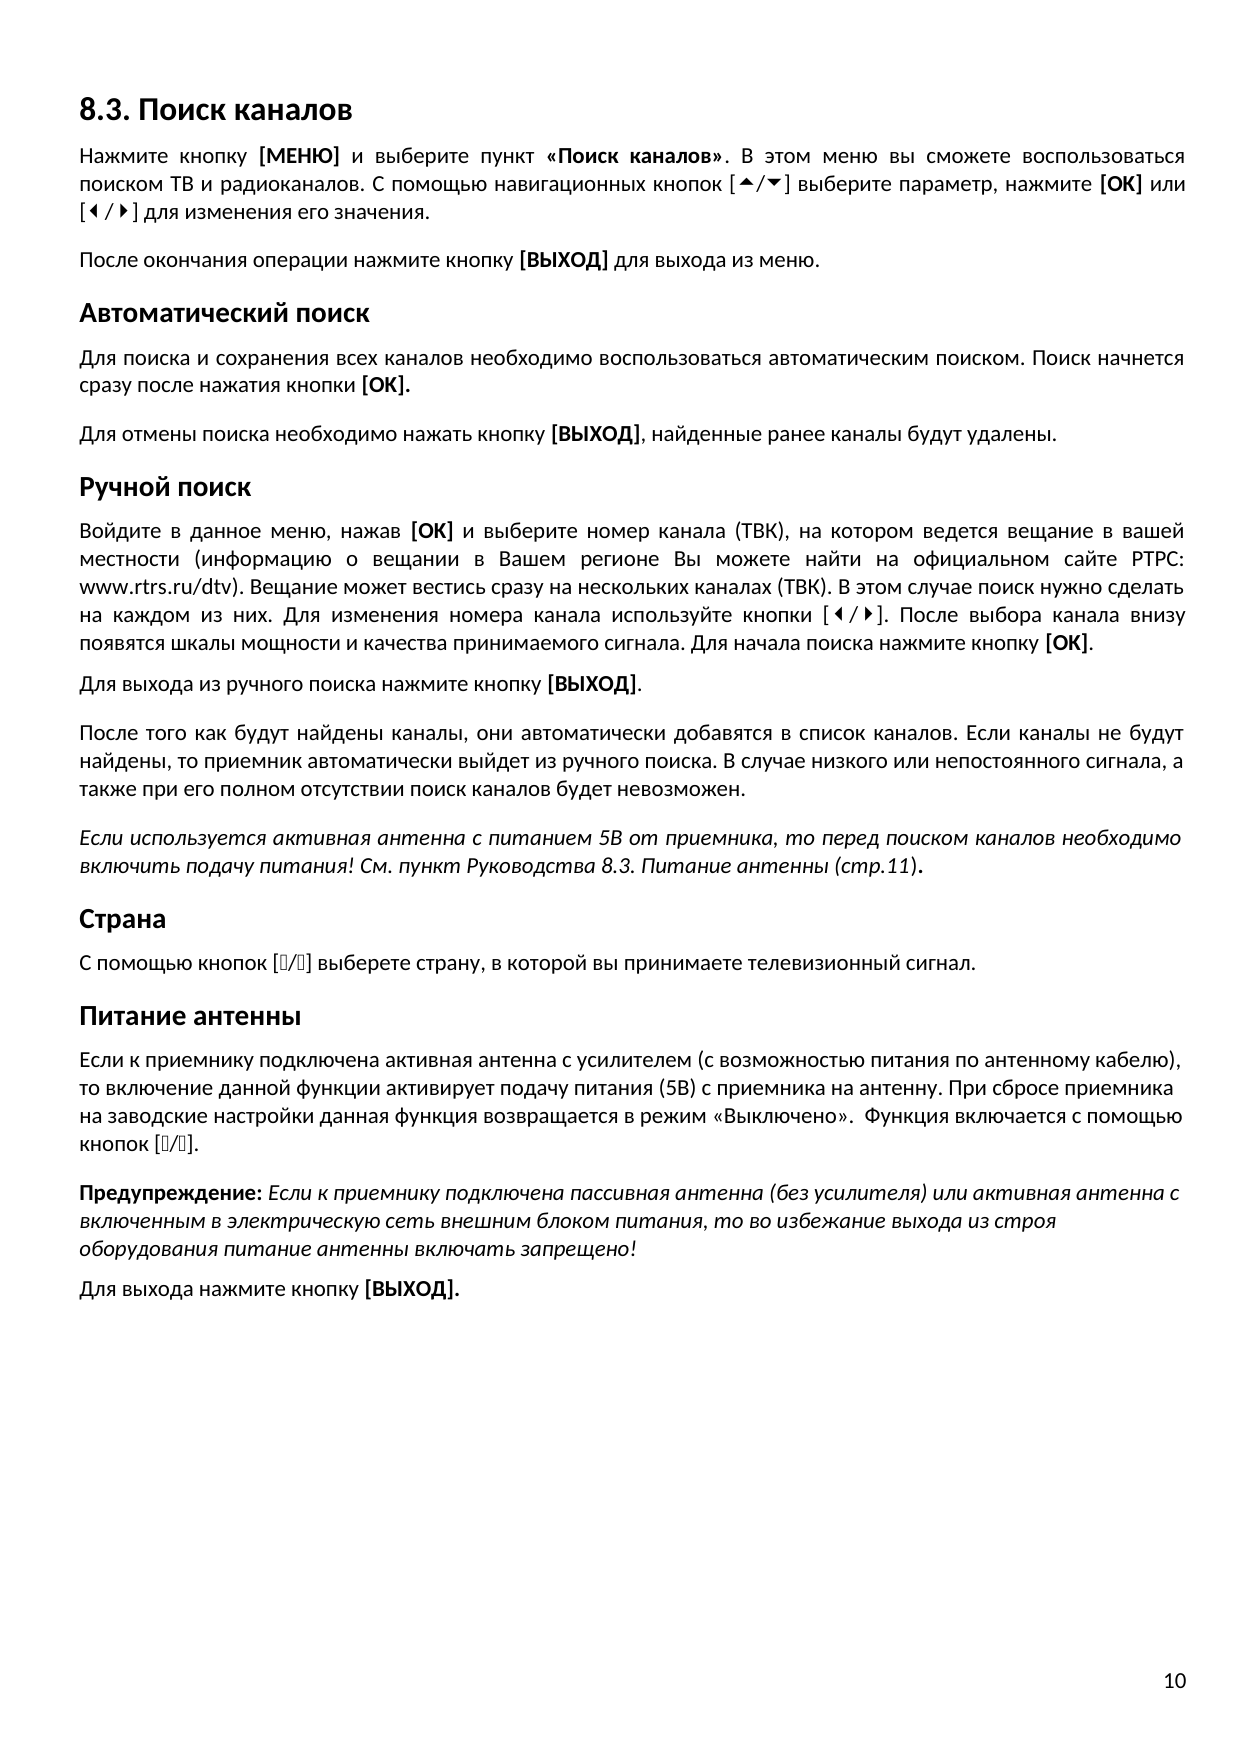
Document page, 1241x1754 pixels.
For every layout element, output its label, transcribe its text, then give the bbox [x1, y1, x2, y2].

text После того как будут найдены каналы, они автоматически добавятся в список каналов. Если каналы не будут найдены, то приемник автоматически выйдет из ручного поиска. В случае низкого или непостоянного сигнала, а также при его полном отсутствии поиск каналов будет невозможен. [79, 718, 1186, 802]
text Питание антенны [79, 997, 1186, 1032]
text Нажмите кнопку [МЕНЮ] и выберите пункт «Поиск каналов». В этом меню вы сможете воспользоваться поиском ТВ и радиоканалов. С помощью навигационных кнопок [/] выберите параметр, нажмите [OK] или [/] для изменения его значения. [79, 141, 1186, 225]
text Если используется активная антенна с питанием 5В от приемника, то перед поиском каналов необходимо включить подачу питания! См. пункт Руководства 8.3. Питание антенны (стр.11). [79, 823, 1186, 879]
text Если к приемнику подключена активная антенна с усилителем (с возможностью питания по антенному кабелю), то включение данной функции активирует подачу питания (5В) с приемника на антенну. При сбросе приемника на заводские настройки данная функция возвращается в режим «Выключено». Функция включается с помощью кнопок [/]. [79, 1045, 1186, 1157]
text Автоматический поиск [79, 294, 1186, 330]
text Для выхода нажмите кнопку [ВЫХОД]. [79, 1274, 1186, 1302]
text Для выхода из ручного поиска нажмите кнопку [ВЫХОД]. [79, 669, 1186, 697]
text Войдите в данное меню, нажав [OK] и выберите номер канала (ТВК), на котором ведется вещание в вашей местности (информацию о вещании в Вашем регионе Вы можете найти на официальном сайте РТРС: www.rtrs.ru/dtv). Вещание может вестись сразу на нескольких каналах (ТВК). В этом случае поиск нужно сделать на каждом из них. Для изменения номера канала используйте кнопки [/]. После выбора канала внизу появятся шкалы мощности и качества принимаемого сигнала. Для начала поиска нажмите кнопку [OK]. [79, 516, 1186, 657]
text Ручной поиск [79, 468, 1186, 504]
text После окончания операции нажмите кнопку [ВЫХОД] для выхода из меню. [79, 246, 1186, 274]
text Страна [79, 900, 1186, 935]
text Предупреждение: Если к приемнику подключена пассивная антенна (без усилителя) или активная антенна с включенным в электрическую сеть внешним блоком питания, то во избежание выхода из строя оборудования питание антенны включать запрещено! [79, 1178, 1186, 1262]
text 8.3. Поиск каналов [79, 87, 1186, 128]
text С помощью кнопок [/] выберете страну, в которой вы принимаете телевизионный сигнал. [79, 948, 1186, 976]
text Для поиска и сохранения всех каналов необходимо воспользоваться автоматическим поиском. Поиск начнется сразу после нажатия кнопки [OK]. [79, 343, 1186, 399]
text Для отмены поиска необходимо нажать кнопку [ВЫХОД], найденные ранее каналы будут удалены. [79, 419, 1186, 447]
